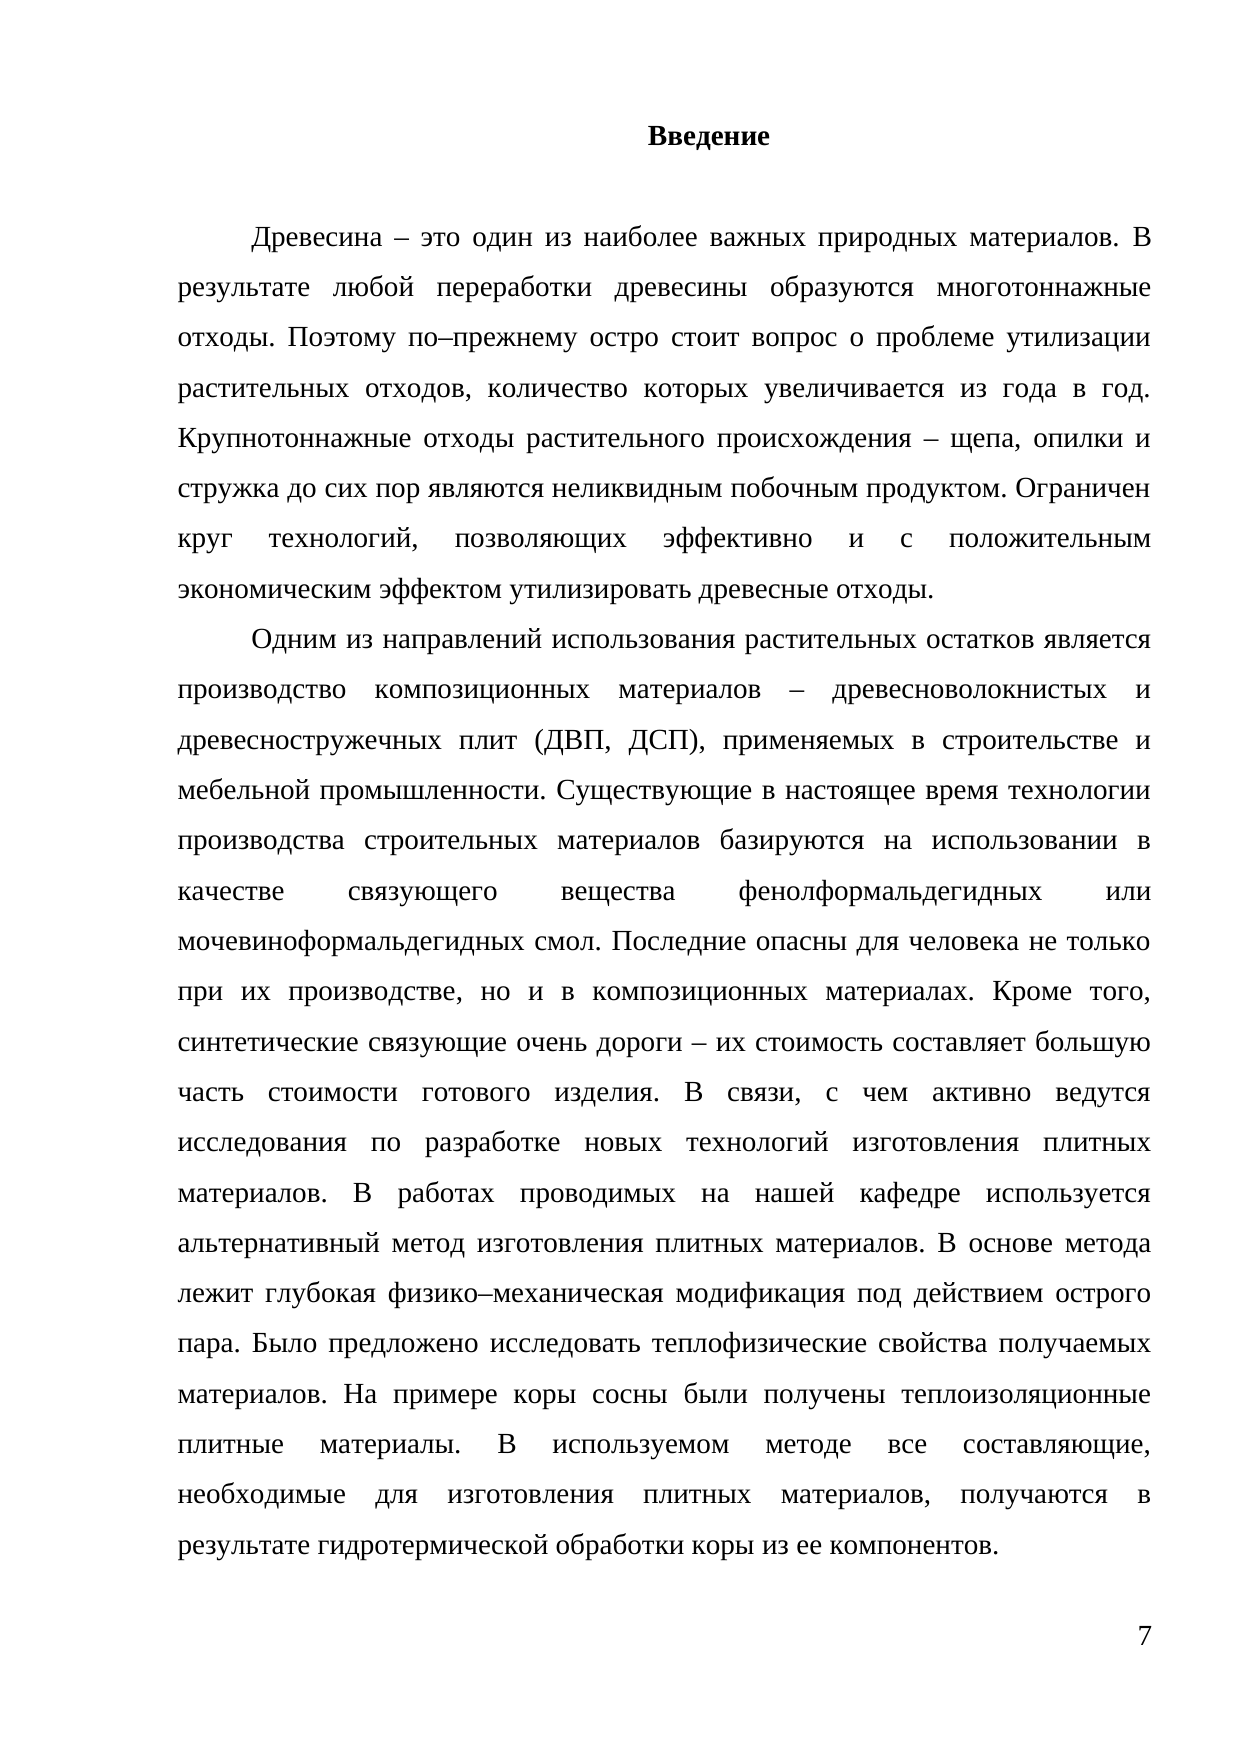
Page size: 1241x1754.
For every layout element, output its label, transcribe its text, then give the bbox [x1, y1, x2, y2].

text Одним из направлений использования растительных остатков является производство композиционных материалов – древесноволокнистых и древесностружечных плит (ДВП, ДСП), применяемых в строительстве и мебельной промышленности. Существующие в настоящее время технологии производства строительных материалов базируются на использовании в качестве связующего вещества фенолформальдегидных или мочевиноформальдегидных смол. Последние опасны для человека не только при их производстве, но и в композиционных материалах. Кроме того, синтетические связующие очень дороги – их стоимость составляет большую часть стоимости готового изделия. В связи, с чем активно ведутся исследования по разработке новых технологий изготовления плитных материалов. В работах проводимых на нашей кафедре используется альтернативный метод изготовления плитных материалов. В основе метода лежит глубокая физико–механическая модификация под действием острого пара. Было предложено исследовать теплофизические свойства получаемых материалов. На примере коры сосны были получены теплоизоляционные плитные материалы. В используемом методе все составляющие, необходимые для изготовления плитных материалов, получаются в результате гидротермической обработки коры из ее компонентов. [177, 621, 1152, 1560]
title Введение [177, 118, 1152, 152]
text Древесина – это один из наиболее важных природных материалов. В результате любой переработки древесины образуются многотоннажные отходы. Поэтому по–прежнему остро стоит вопрос о проблеме утилизации растительных отходов, количество которых увеличивается из года в год. Крупнотоннажные отходы растительного происхождения – щепа, опилки и стружка до сих пор являются неликвидным побочным продуктом. Ограничен круг технологий, позволяющих эффективно и с положительным экономическим эффектом утилизировать древесные отходы. [177, 219, 1152, 604]
